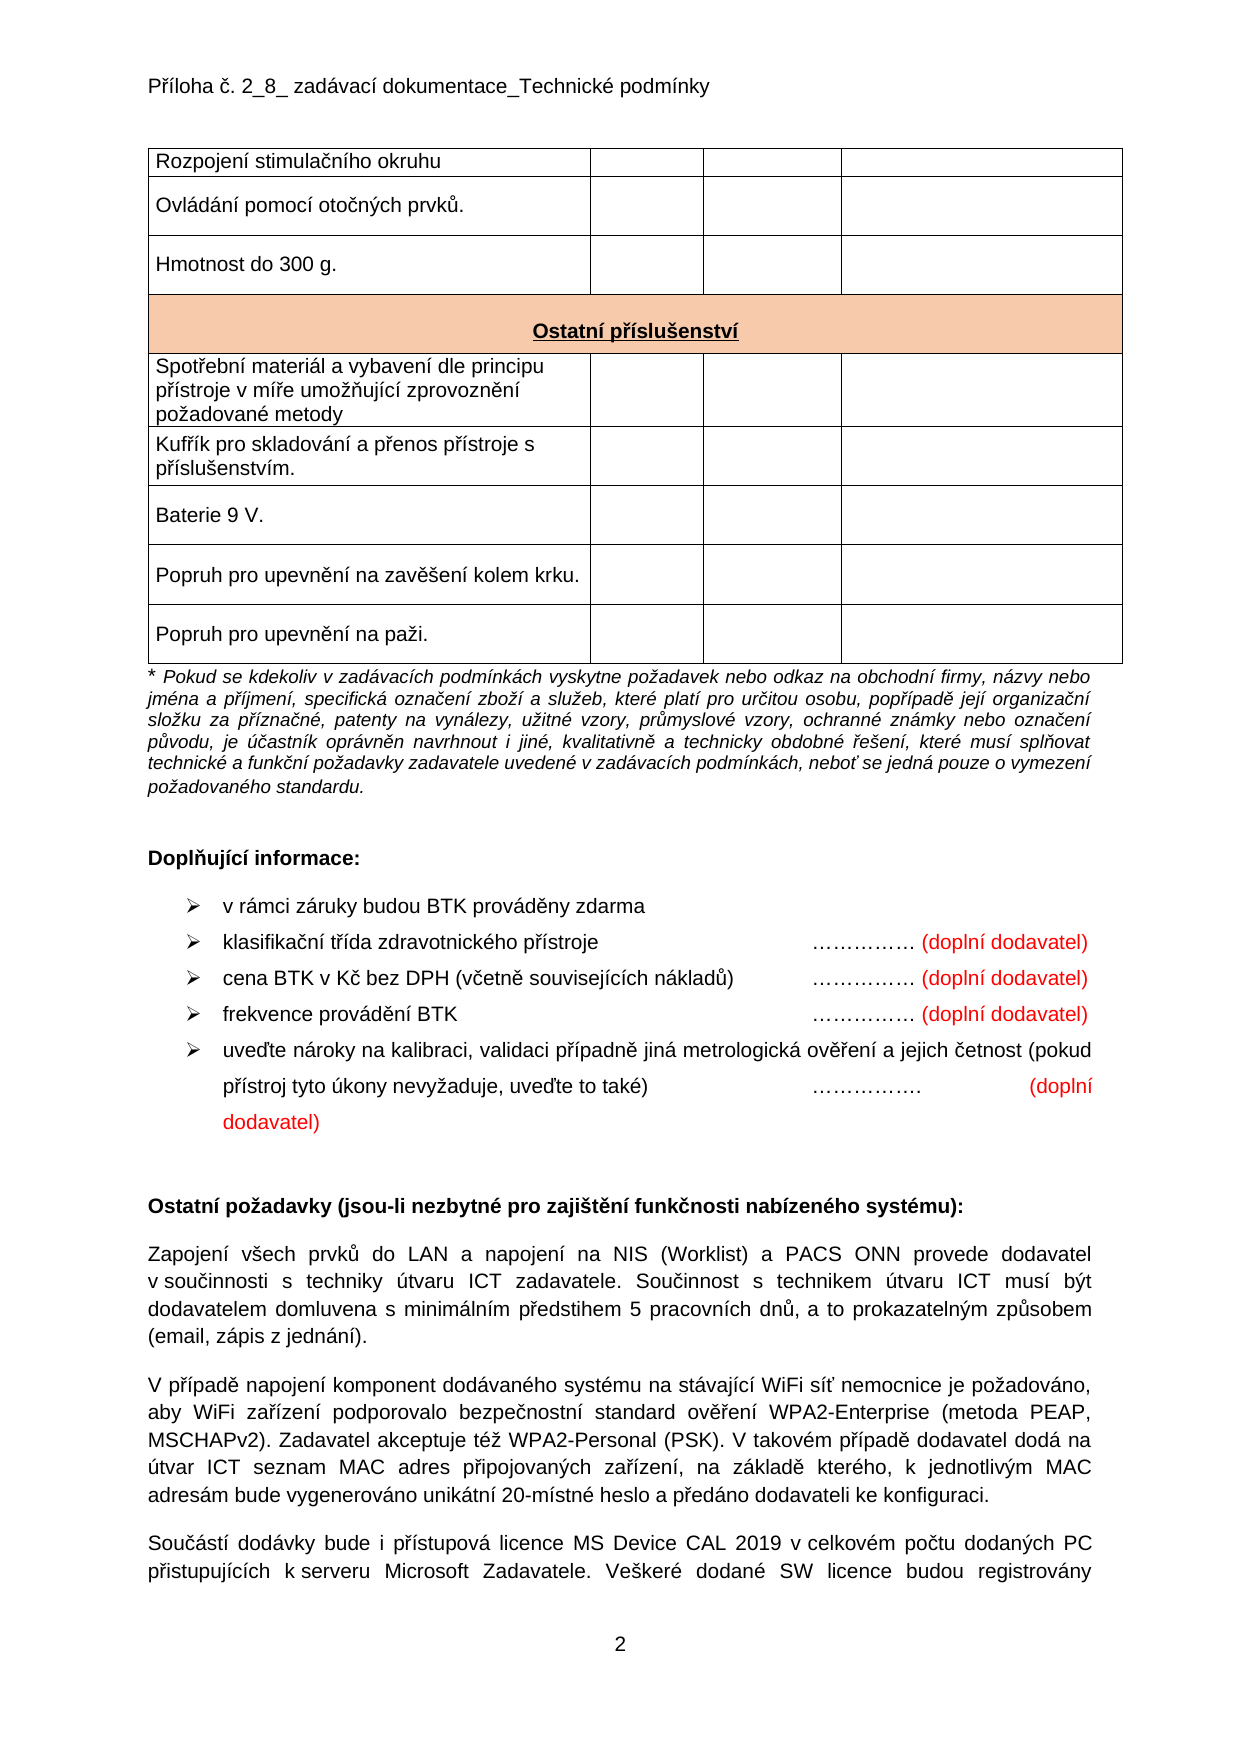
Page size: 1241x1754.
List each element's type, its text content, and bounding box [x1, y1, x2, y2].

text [148, 1531, 1093, 1582]
text Ostatní požadavky (jsou-li nezbytné pro zajištění funkčnosti nabízeného systému): [148, 1193, 1093, 1217]
table_cell [842, 149, 1122, 176]
table_cell [591, 236, 703, 294]
table_cell [704, 605, 841, 662]
list frekvence provádění BTK …………… (doplní dodavatel) [185, 1002, 1093, 1026]
table_cell Baterie 9 V. [149, 486, 590, 544]
table_cell [591, 149, 703, 176]
table_cell [591, 486, 703, 544]
text Zapojení všech prvků do LAN a napojení na NIS (Worklist) a PACS ONN provede dodavatel v součinnosti s techniky útvaru ICT zadavatele. Součinnost s technikem útvaru ICT musí být dodavatelem domluvena s minimálním předstihem 5 pracovních dnů, a to prokazatelným způsobem (email, zápis z jednání). [148, 1242, 1093, 1348]
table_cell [149, 149, 590, 176]
list uveďte nároky na kalibraci, validaci případně jiná metrologická ověření a jejich četnost (pokud přístroj tyto úkony nevyžaduje, uveďte to také) ……………. (doplní dodavatel) [185, 1038, 1093, 1134]
table_cell [704, 545, 841, 603]
table_cell [704, 177, 841, 235]
table_cell Spotřební materiál a vybavení dle principu přístroje v míře umožňující zprovoznění požadované metody [149, 354, 590, 426]
table_cell [842, 236, 1122, 294]
table_cell [704, 486, 841, 544]
table_cell [591, 605, 703, 662]
table_cell [842, 486, 1122, 544]
text Doplňující informace: [148, 846, 1093, 869]
table_cell Kufřík pro skladování a přenos přístroje s příslušenstvím. [149, 427, 590, 485]
table_cell [842, 545, 1122, 603]
table_cell Ovládání pomocí otočných prvků. [149, 177, 590, 235]
list v rámci záruky budou BTK prováděny zdarma [185, 893, 1093, 918]
table_cell [704, 236, 841, 294]
table_cell [704, 427, 841, 485]
table_cell [704, 354, 841, 426]
table_cell [842, 177, 1122, 235]
table_cell [591, 427, 703, 485]
text * Pokud se kdekoliv v zadávacích podmínkách vyskytne požadavek nebo odkaz na obchodní firmy, názvy nebo jména a příjmení, specifická označení zboží a služeb, které platí pro určitou osobu, popřípadě její organizační složku za příznačné, patenty na vynálezy, užitné vzory, průmyslové vzory, ochranné známky nebo označení původu, je účastník oprávněn navrhnout i jiné, kvalitativně a technicky obdobné řešení, které musí splňovat technické a funkční požadavky zadavatele uvedené v zadávacích podmínkách, neboť se jedná pouze o vymezení požadovaného standardu. [148, 664, 1093, 798]
table_cell Ostatní příslušenství [149, 295, 1122, 353]
table_cell [704, 149, 841, 176]
list klasifikační třída zdravotnického přístroje …………… (doplní dodavatel) [185, 929, 1093, 954]
table_cell [842, 354, 1122, 426]
table_cell [591, 177, 703, 235]
table_cell [591, 354, 703, 426]
text V případě napojení komponent dodávaného systému na stávající WiFi síť nemocnice je požadováno, aby WiFi zařízení podporovalo bezpečnostní standard ověření WPA2-Enterprise (metoda PEAP, MSCHAPv2). Zadavatel akceptuje též WPA2-Personal (PSK). V takovém případě dodavatel dodá na útvar ICT seznam MAC adres připojovaných zařízení, na základě kterého, k jednotlivým MAC adresám bude vygenerováno unikátní 20-místné heslo a předáno dodavateli ke konfiguraci. [148, 1373, 1093, 1507]
table_cell [842, 605, 1122, 662]
table_cell Popruh pro upevnění na paži. [149, 605, 590, 662]
table_cell Popruh pro upevnění na zavěšení kolem krku. [149, 545, 590, 603]
list cena BTK v Kč bez DPH (včetně souvisejících nákladů) …………… (doplní dodavatel) [185, 966, 1093, 990]
table_cell [842, 427, 1122, 485]
table_cell Hmotnost do 300 g. [149, 236, 590, 294]
table_cell [591, 545, 703, 603]
